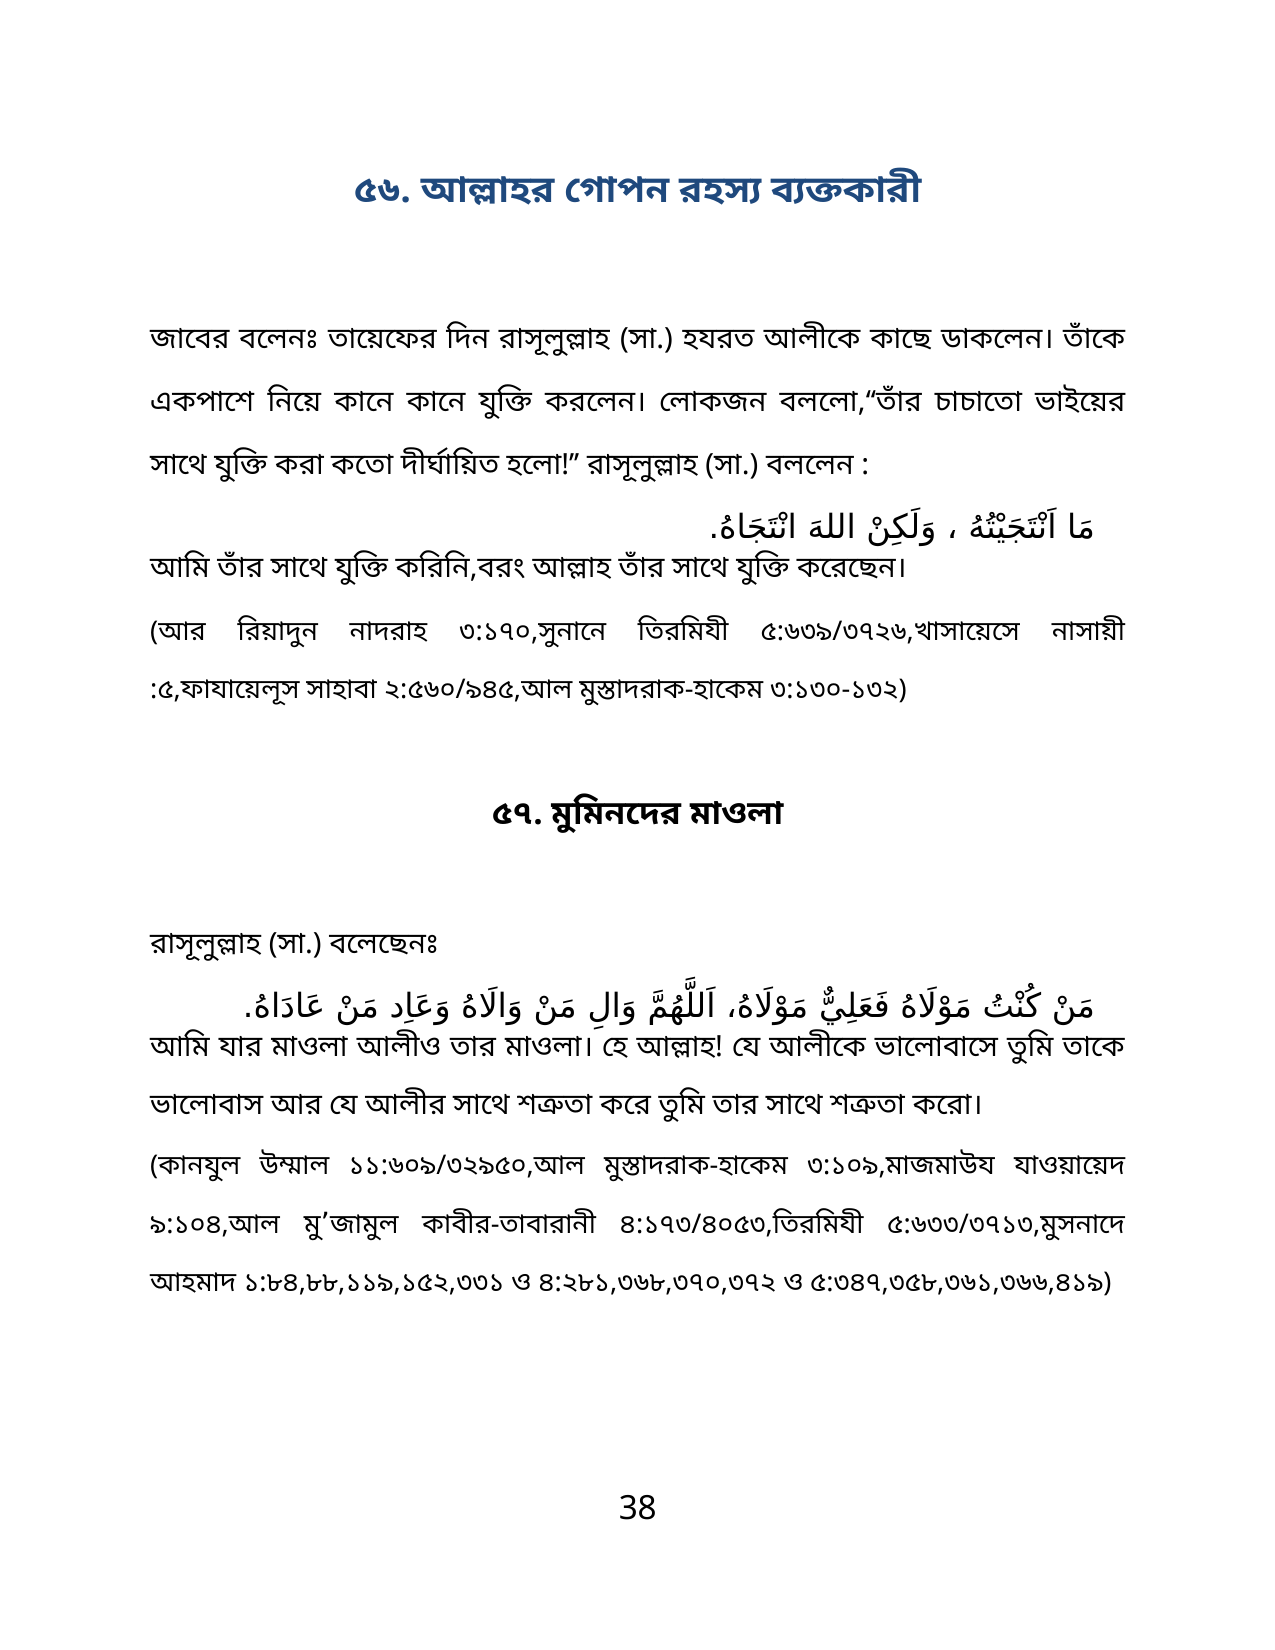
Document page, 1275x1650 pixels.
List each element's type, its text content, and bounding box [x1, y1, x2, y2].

text আমি তাঁর সাথে যুক্তি করিনি,বরং আল্লাহ তাঁর সাথে যুক্তি করেছেন। [150, 547, 1125, 589]
text (কানযুল উম্মাল ১১:৬০৯/৩২৯৫০,আল মুস্তাদরাক-হাকেম ৩:১০৯,মাজমাউয যাওয়ায়েদ ৯:১০৪,আল মু’জামুল কাবীর-তাবারানী ৪:১৭৩/৪০৫৩,তিরমিযী ৫:৬৩৩/৩৭১৩,মুসনাদে আহমাদ ১:৮৪,৮৮,১১৯,১৫২,৩৩১ ও ৪:২৮১,৩৬৮,৩৭০,৩৭২ ও ৫:৩৪৭,৩৫৮,৩৬১,৩৬৬,৪১৯) [150, 1146, 1125, 1303]
text مَنْ كُنْتُ مَوْلَاهُ فَعَلِيٌّ مَوْلَاهُ، اَللَّهُمَّ وَالِ مَنْ وَالَاهُ وَعَاِد مَنْ عَادَاهُ. [150, 987, 1125, 1026]
text مَا اَنْتَجَيْتُهُ ، وَلَكِنْ اللهَ انْتَجَاهُ. [150, 508, 1125, 547]
text (আর রিয়াদুন নাদরাহ ৩:১৭০,সুনানে তিরমিযী ৫:৬৩৯/৩৭২৬,খাসায়েসে নাসায়ী :৫,ফাযায়েলূস সাহাবা ২:৫৬০/৯৪৫,আল মুস্তাদরাক-হাকেম ৩:১৩০-১৩২) [150, 611, 1125, 709]
text ৫৭. মুমিনদের মাওলা [150, 789, 1125, 838]
text রাসূলুল্লাহ (সা.) বলেছেনঃ [150, 922, 1125, 965]
text আমি যার মাওলা আলীও তার মাওলা। হে আল্লাহ! যে আলীকে ভালোবাসে তুমি তাকে ভালোবাস আর যে আলীর সাথে শত্রুতা করে তুমি তার সাথে শত্রুতা করো। [150, 1026, 1125, 1126]
text জাবের বলেনঃ তায়েফের দিন রাসূলুল্লাহ (সা.) হযরত আলীকে কাছে ডাকলেন। তাঁকে একপাশে নিয়ে কানে কানে যুক্তি করলেন। লোকজন বললো,‘‘তাঁর চাচাতো ভাইয়ের সাথে যুক্তি করা কতো দীর্ঘায়িত হলো!’’ রাসূলুল্লাহ (সা.) বললেন : [150, 318, 1125, 486]
subtitle ৫৬. আল্লাহর গোপন রহস্য ব্যক্তকারী [150, 162, 1125, 218]
